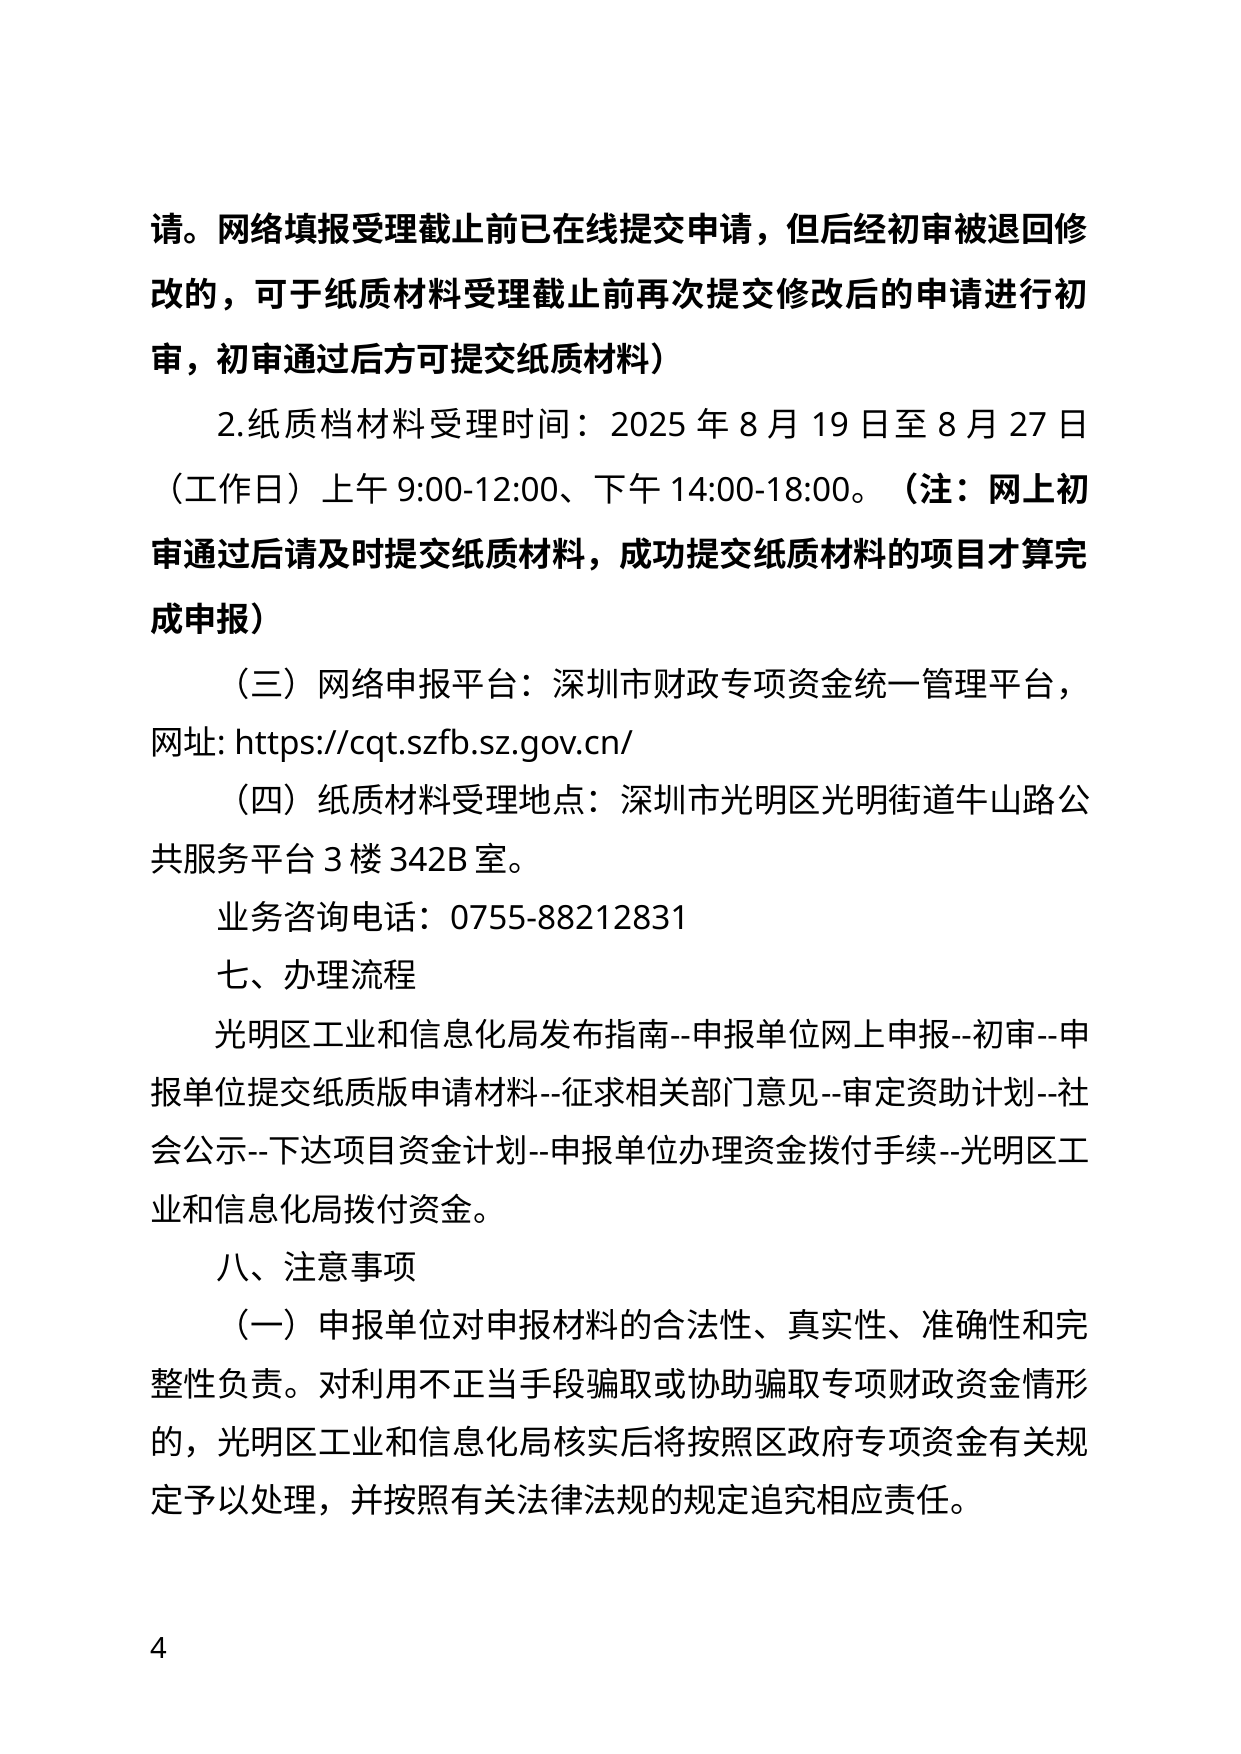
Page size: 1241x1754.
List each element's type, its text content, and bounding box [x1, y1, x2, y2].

text （四）纸质材料受理地点：深圳市光明区光明街道牛山路公共服务平台3楼342B室。 [150, 766, 1090, 883]
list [150, 194, 1090, 389]
text 七、办理流程 [150, 941, 1090, 999]
title （三）网络申报平台：深圳市财政专项资金统一管理平台，网址: https://cqt.szfb.sz.gov.cn/ [150, 649, 1090, 766]
list 2.纸质档材料受理时间：2025年8月19日至8月27日（工作日）上午9:00-12:00、下午14:00-18:00。（注：网上初审通过后请及时提交纸质材料，成功提交纸质材料的项目才算完成申报） [150, 389, 1090, 649]
text （一）申报单位对申报材料的合法性、真实性、准确性和完整性负责。对利用不正当手段骗取或协助骗取专项财政资金情形的，光明区工业和信息化局核实后将按照区政府专项资金有关规定予以处理，并按照有关法律法规的规定追究相应责任。 [150, 1291, 1090, 1524]
text 光明区工业和信息化局发布指南--申报单位网上申报--初审--申报单位提交纸质版申请材料--征求相关部门意见--审定资助计划--社会公示--下达项目资金计划--申报单位办理资金拨付手续--光明区工业和信息化局拨付资金。 [150, 999, 1090, 1233]
text 业务咨询电话：0755-88212831 [150, 883, 1090, 941]
text 八、注意事项 [150, 1233, 1090, 1291]
